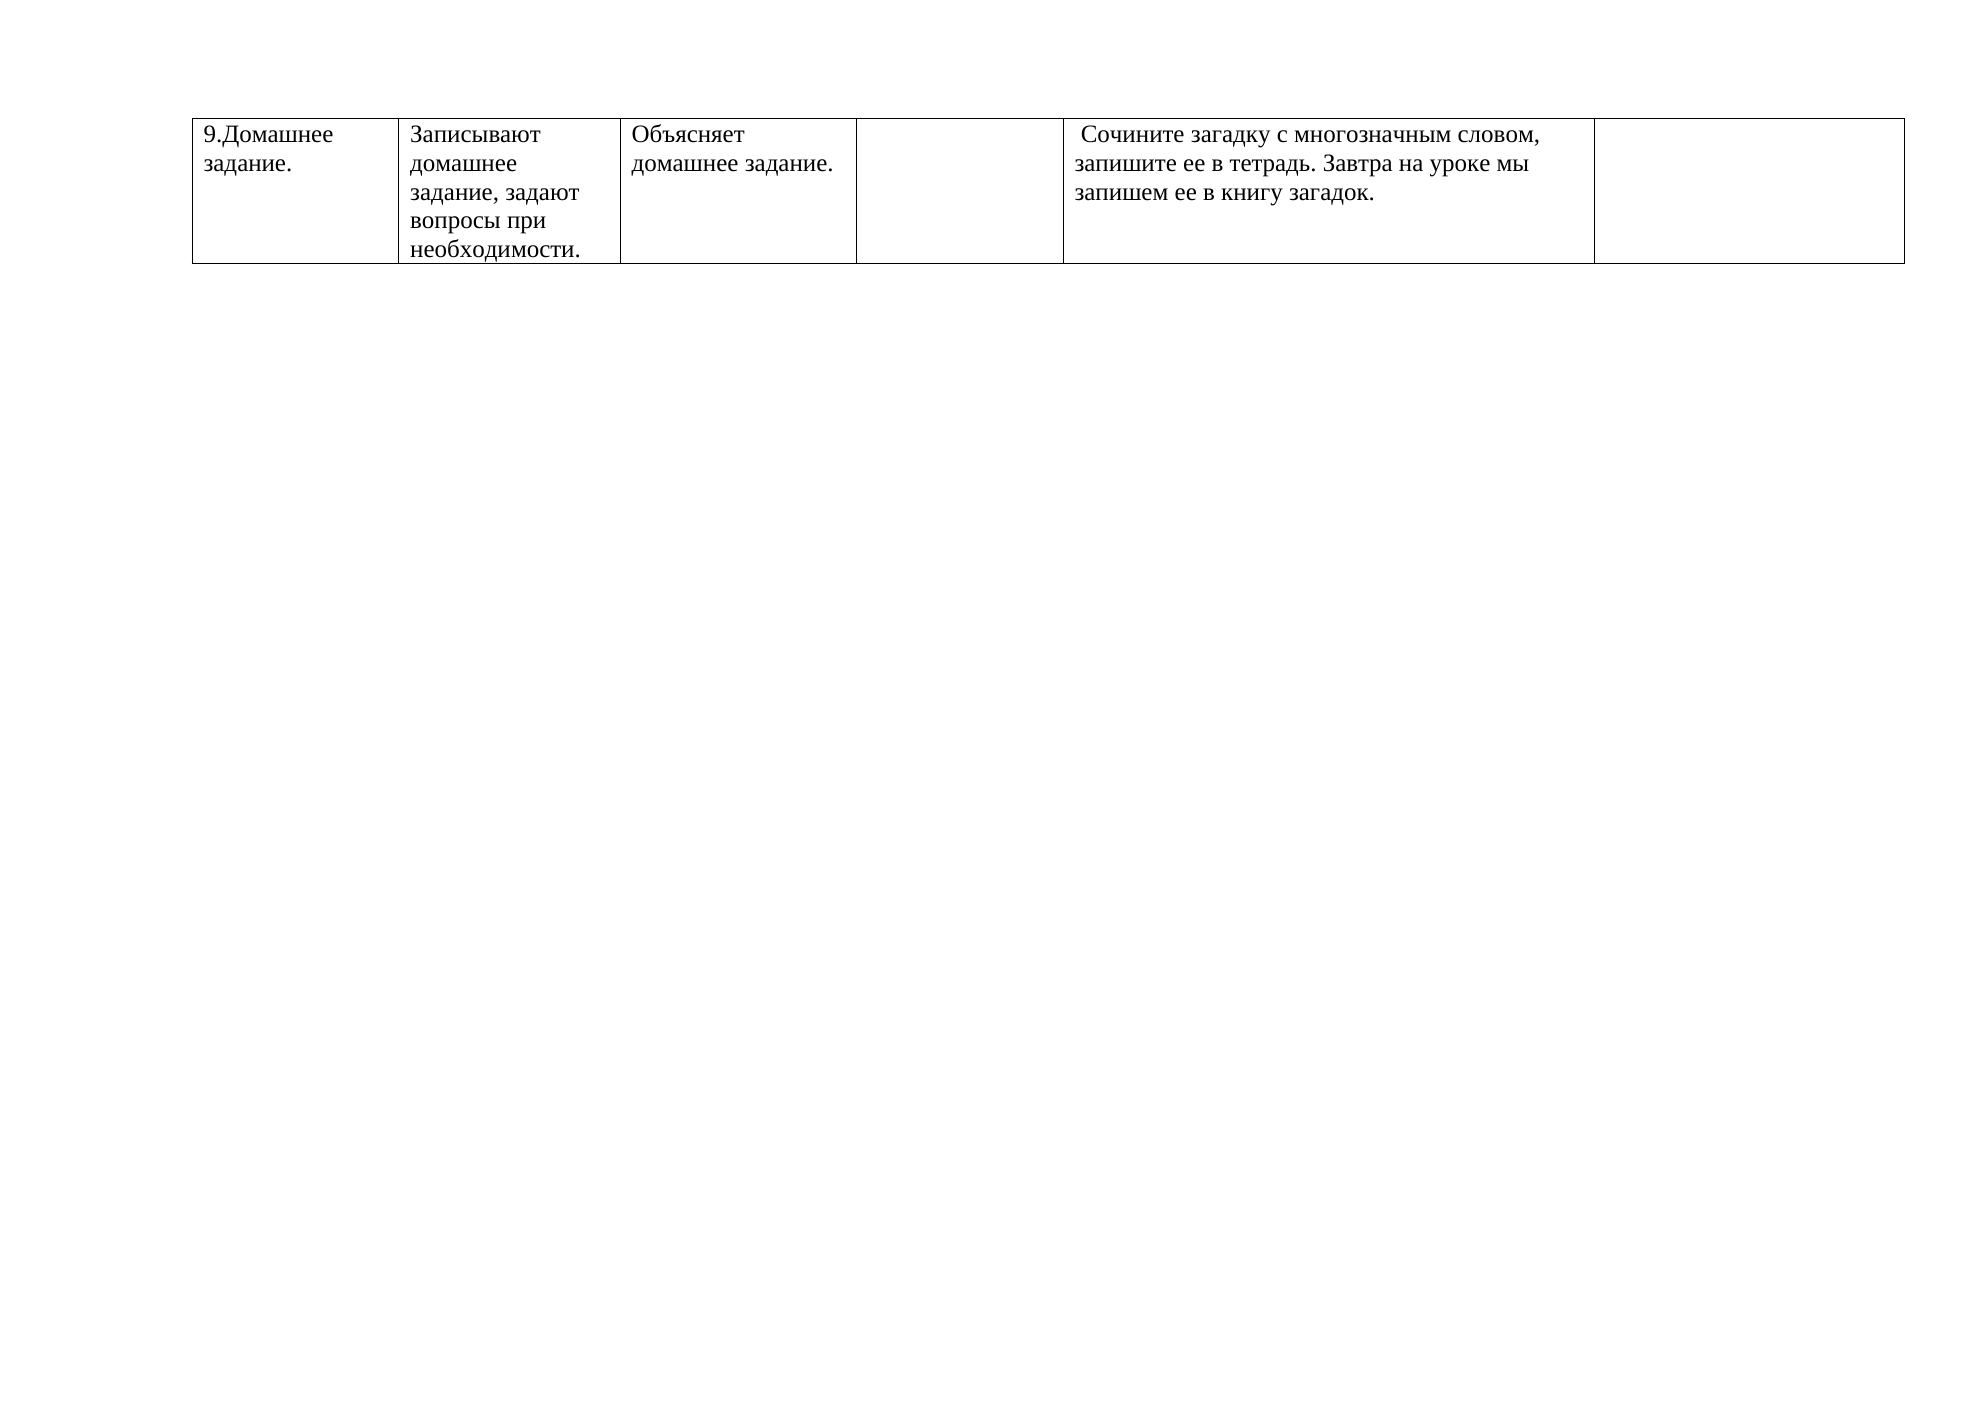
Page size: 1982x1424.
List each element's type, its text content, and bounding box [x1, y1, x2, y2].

table_cell Записывают домашнее задание, задают вопросы при необходимости. [399, 119, 620, 263]
table_cell [857, 119, 1063, 263]
table_cell 9.Домашнее задание. [193, 119, 398, 263]
table_cell Объясняет домашнее задание. [621, 119, 856, 263]
table_cell Сочините загадку с многозначным словом, запишите ее в тетрадь. Завтра на уроке мы запишем ее в книгу загадок. [1064, 119, 1594, 263]
table_cell [1595, 119, 1904, 263]
